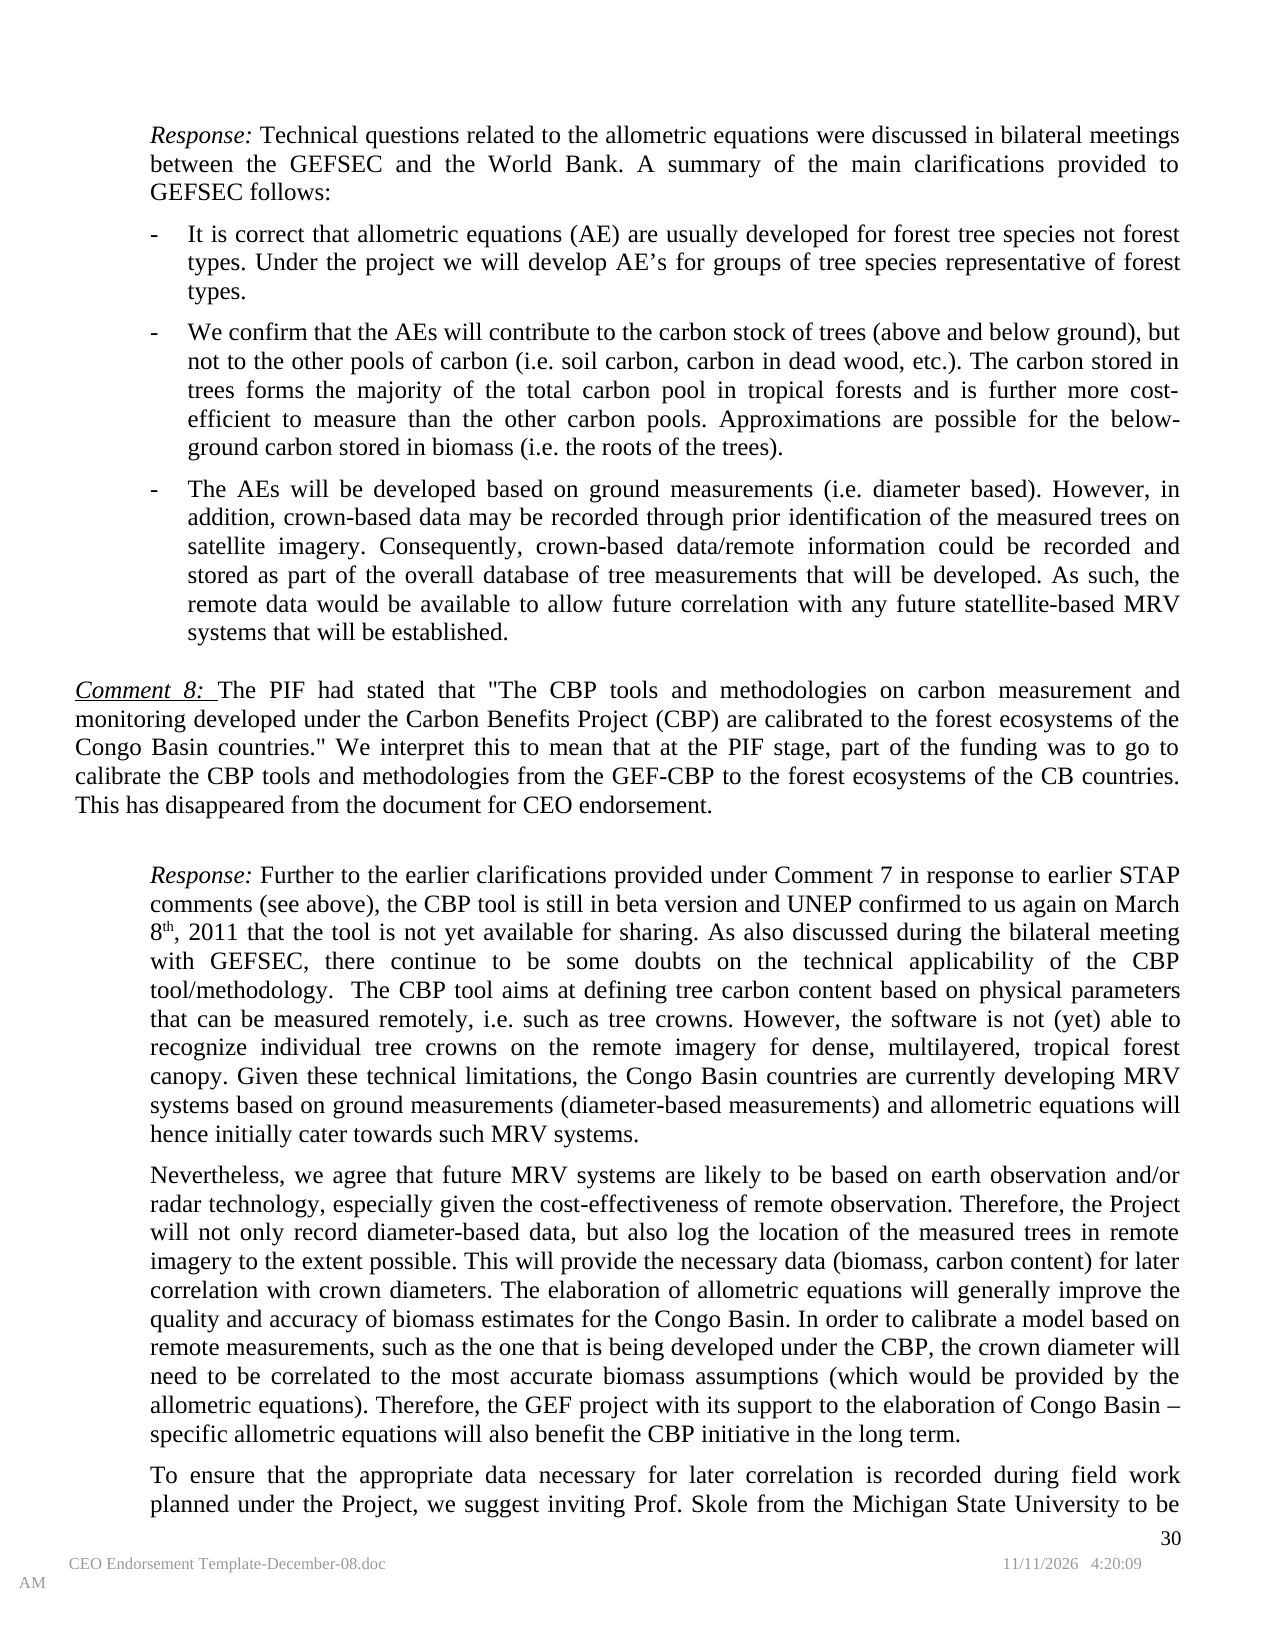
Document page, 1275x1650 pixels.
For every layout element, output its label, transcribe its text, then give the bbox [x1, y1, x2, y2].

text Response: Technical questions related to the allometric equations were discussed in bilateral meetings between the GEFSEC and the World Bank. A summary of the main clarifications provided to GEFSEC follows: [150, 120, 1181, 206]
text Nevertheless, we agree that future MRV systems are likely to be based on earth observation and/or radar technology, especially given the cost-effectiveness of remote observation. Therefore, the Project will not only record diameter-based data, but also log the location of the measured trees in remote imagery to the extent possible. This will provide the necessary data (biomass, carbon content) for later correlation with crown diameters. The elaboration of allometric equations will generally improve the quality and accuracy of biomass estimates for the Congo Basin. In order to calibrate a model based on remote measurements, such as the one that is being developed under the CBP, the crown diameter will need to be correlated to the most accurate biomass assumptions (which would be provided by the allometric equations). Therefore, the GEF project with its support to the elaboration of Congo Basin –specific allometric equations will also benefit the CBP initiative in the long term. [150, 1160, 1181, 1447]
text Response: Further to the earlier clarifications provided under Comment 7 in response to earlier STAP comments (see above), the CBP tool is still in beta version and UNEP confirmed to us again on March 8th, 2011 that the tool is not yet available for sharing. As also discussed during the bilateral meeting with GEFSEC, there continue to be some doubts on the technical applicability of the CBP tool/methodology. The CBP tool aims at defining tree carbon content based on physical parameters that can be measured remotely, i.e. such as tree crowns. However, the software is not (yet) able to recognize individual tree crowns on the remote imagery for dense, multilayered, tropical forest canopy. Given these technical limitations, the Congo Basin countries are currently developing MRV systems based on ground measurements (diameter-based measurements) and allometric equations will hence initially cater towards such MRV systems. [150, 860, 1181, 1147]
text Comment 8: The PIF had stated that "The CBP tools and methodologies on carbon measurement and monitoring developed under the Carbon Benefits Project (CBP) are calibrated to the forest ecosystems of the Congo Basin countries." We interpret this to mean that at the PIF stage, part of the funding was to go to calibrate the CBP tools and methodologies from the GEF-CBP to the forest ecosystems of the CB countries. This has disappeared from the document for CEO endorsement. [75, 675, 1181, 819]
list The AEs will be developed based on ground measurements (i.e. diameter based). However, in addition, crown-based data may be recorded through prior identification of the measured trees on satellite imagery. Consequently, crown-based data/remote information could be recorded and stored as part of the overall database of tree measurements that will be developed. As such, the remote data would be available to allow future correlation with any future statellite-based MRV systems that will be established. [150, 474, 1181, 646]
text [150, 1460, 1181, 1517]
list We confirm that the AEs will contribute to the carbon stock of trees (above and below ground), but not to the other pools of carbon (i.e. soil carbon, carbon in dead wood, etc.). The carbon stored in trees forms the majority of the total carbon pool in tropical forests and is further more cost-efficient to measure than the other carbon pools. Approximations are possible for the below-ground carbon stored in biomass (i.e. the roots of the trees). [150, 317, 1181, 461]
list It is correct that allometric equations (AE) are usually developed for forest tree species not forest types. Under the project we will develop AE’s for groups of tree species representative of forest types. [150, 219, 1181, 305]
